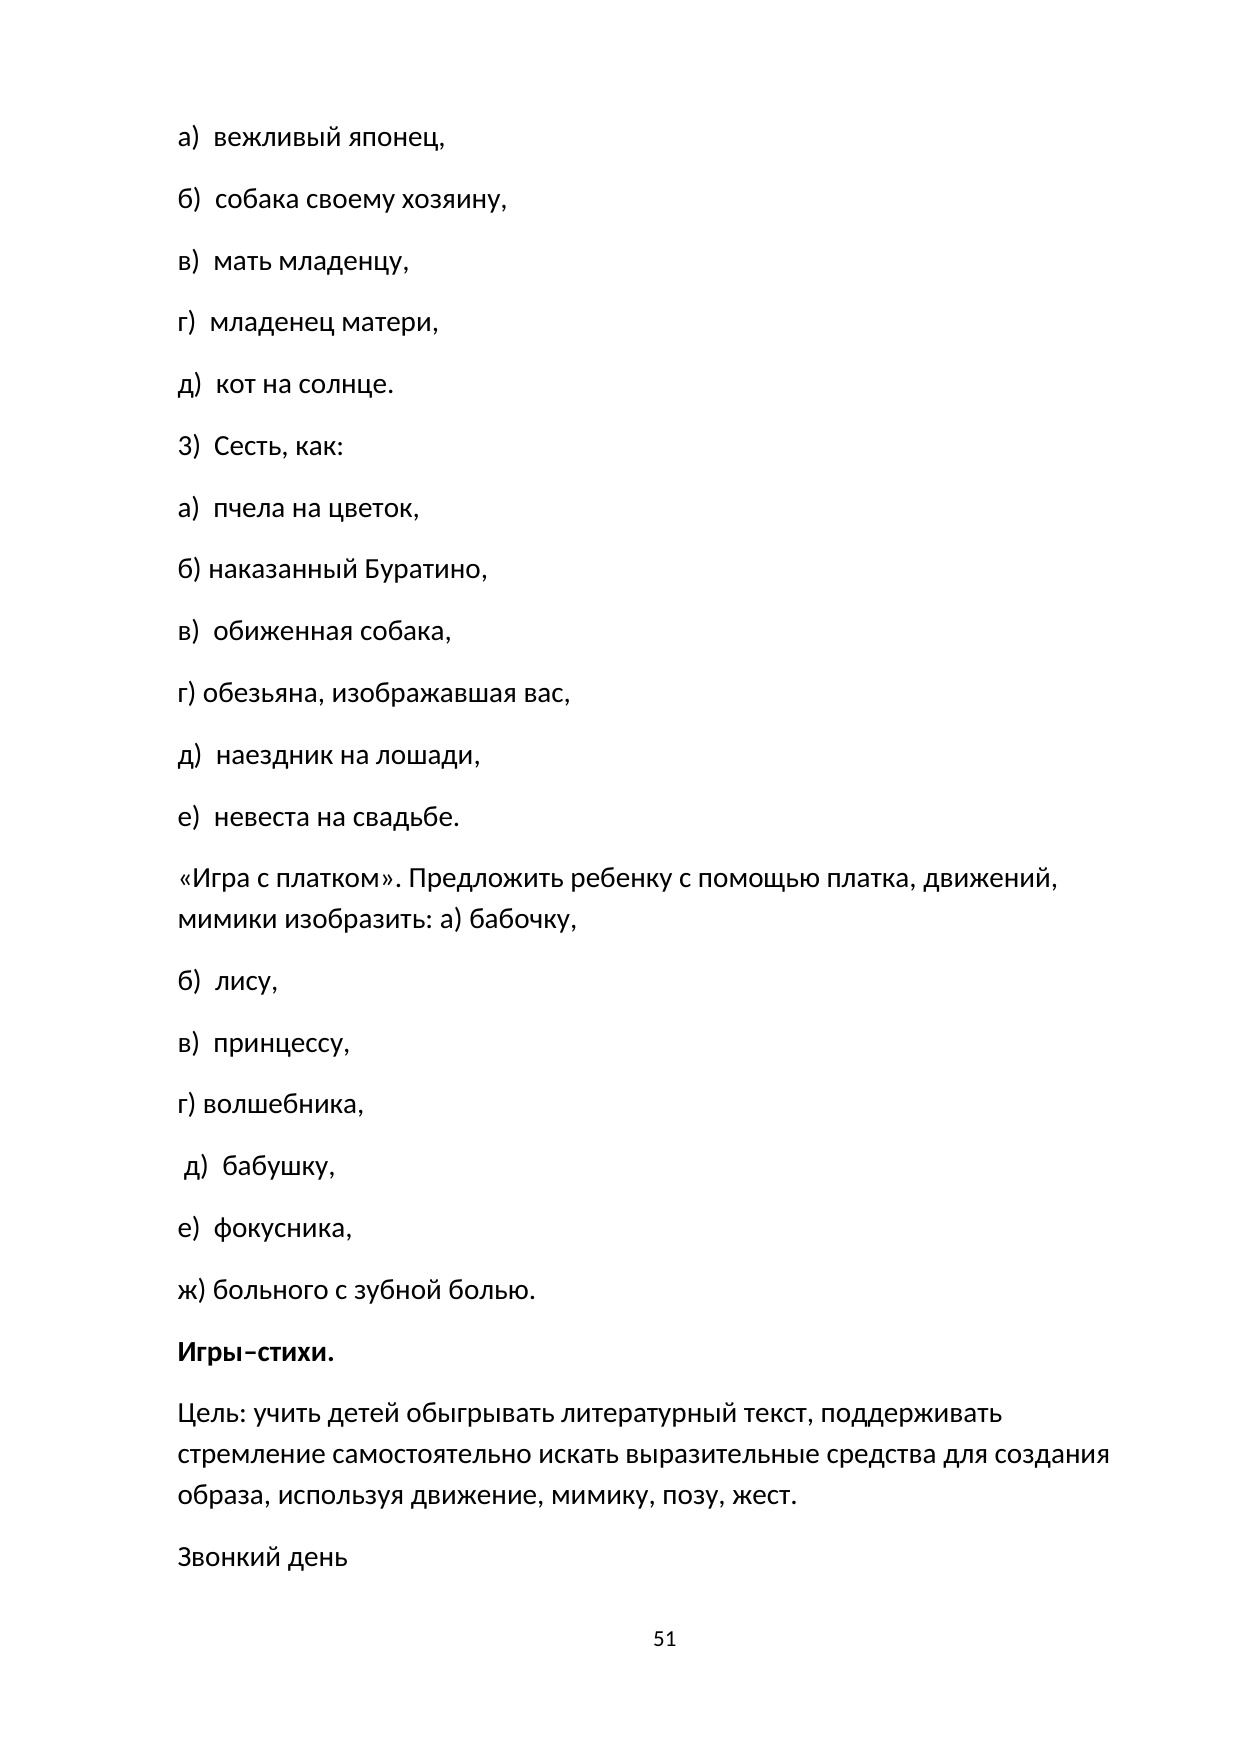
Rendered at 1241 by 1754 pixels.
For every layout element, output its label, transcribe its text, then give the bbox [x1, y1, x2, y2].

text е) фокусника, [177, 1209, 1152, 1245]
text в) обиженная собака, [177, 612, 1152, 648]
text б) наказанный Буратино, [177, 551, 1152, 586]
text Звонкий день [177, 1538, 1152, 1574]
text б) собака своему хозяину, [177, 180, 1152, 216]
text в) мать младенцу, [177, 242, 1152, 277]
text г) обезьяна, изображавшая вас, [177, 674, 1152, 710]
text а) пчела на цветок, [177, 489, 1152, 524]
text «Игра с платком». Предложить ребенку с помощью платка, движений, мимики изобразить: а) бабочку, [177, 859, 1152, 936]
text Цель: учить детей обыгрывать литературный текст, поддерживать стремление самостоятельно искать выразительные средства для создания образа, используя движение, мимику, позу, жест. [177, 1394, 1152, 1512]
text е) невеста на свадьбе. [177, 798, 1152, 833]
text 3) Сесть, как: [177, 427, 1152, 463]
text Игры–стихи. [177, 1333, 1152, 1368]
text ж) больного с зубной болью. [177, 1271, 1152, 1307]
text д) бабушку, [177, 1147, 1152, 1183]
text д) наездник на лошади, [177, 736, 1152, 771]
text б) лису, [177, 962, 1152, 998]
text г) волшебника, [177, 1086, 1152, 1121]
text а) вежливый японец, [177, 118, 1152, 154]
text д) кот на солнце. [177, 365, 1152, 401]
text в) принцессу, [177, 1024, 1152, 1059]
text г) младенец матери, [177, 303, 1152, 339]
